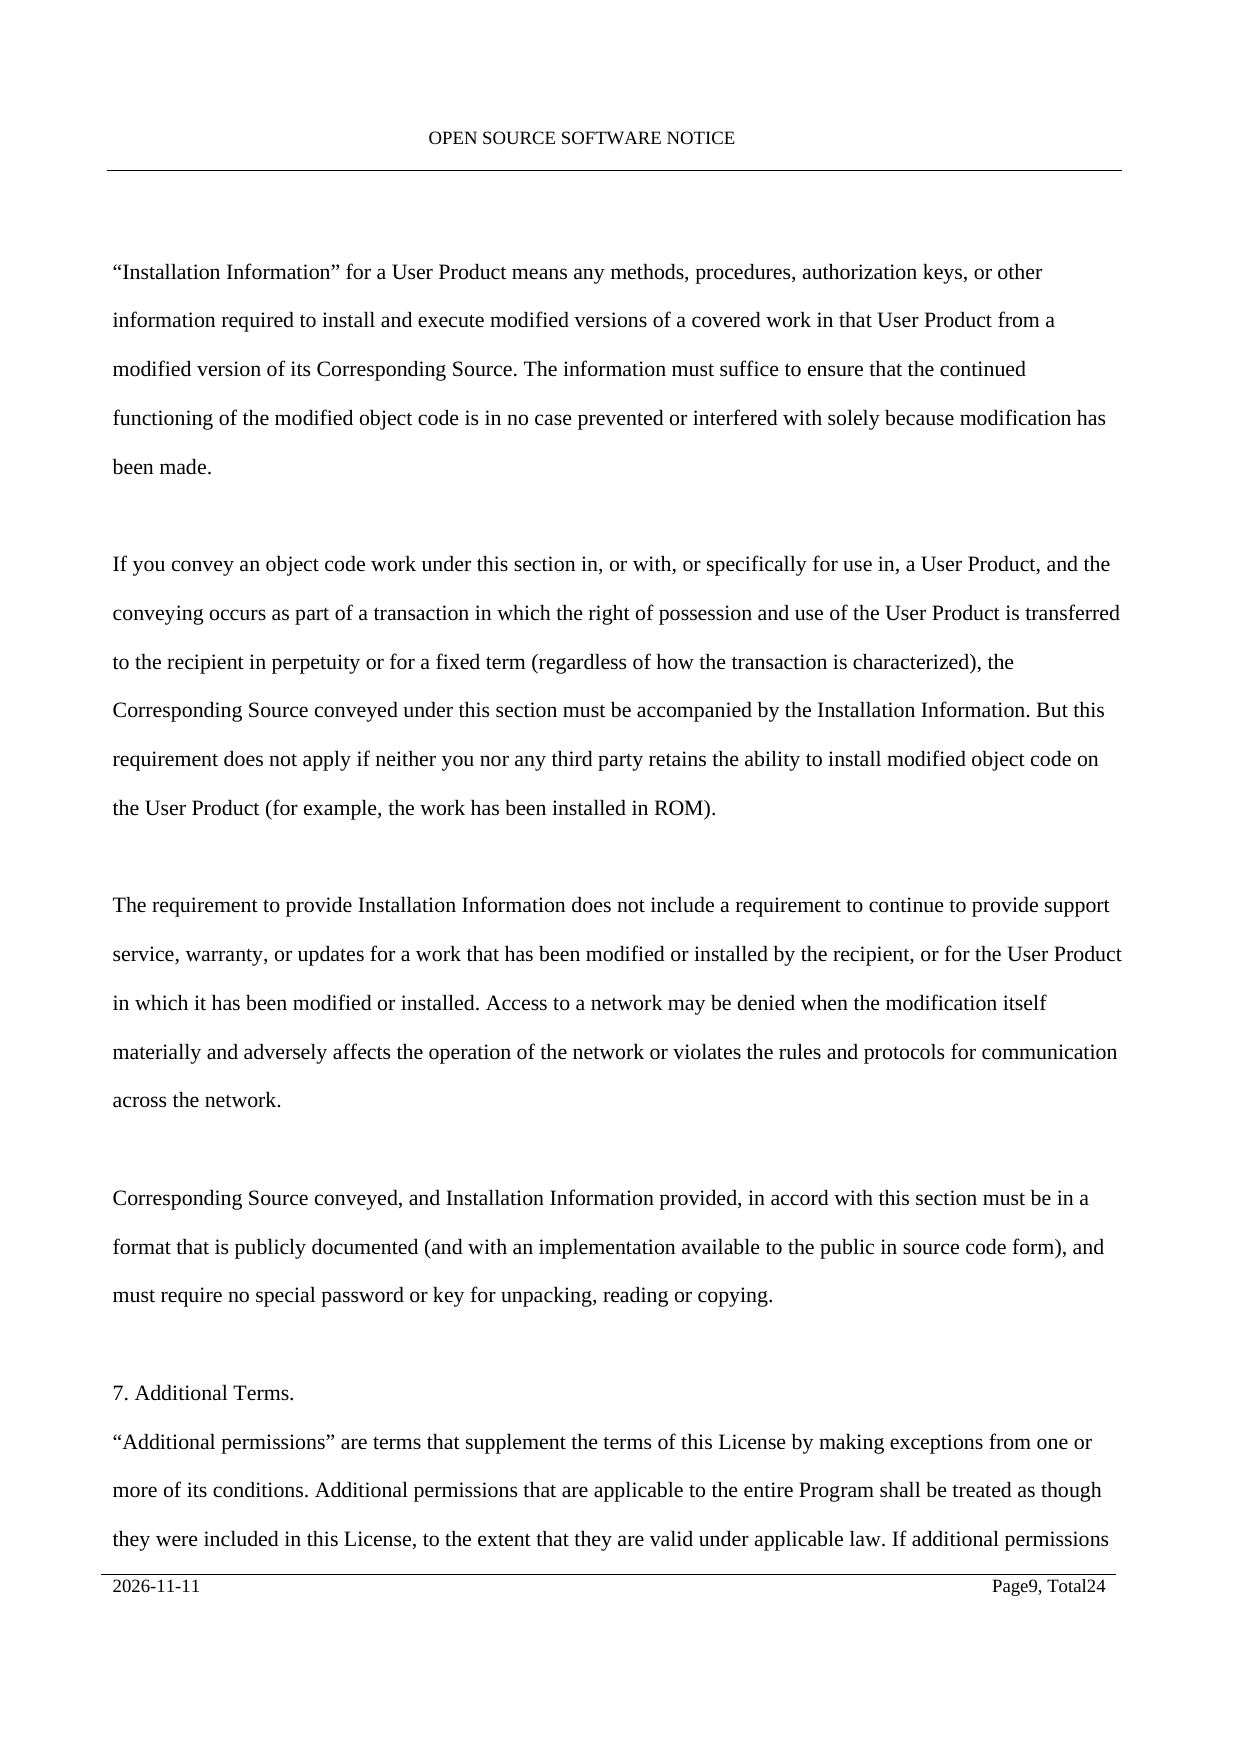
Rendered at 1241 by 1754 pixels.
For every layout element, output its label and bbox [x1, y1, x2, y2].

text [112, 206, 1128, 1555]
